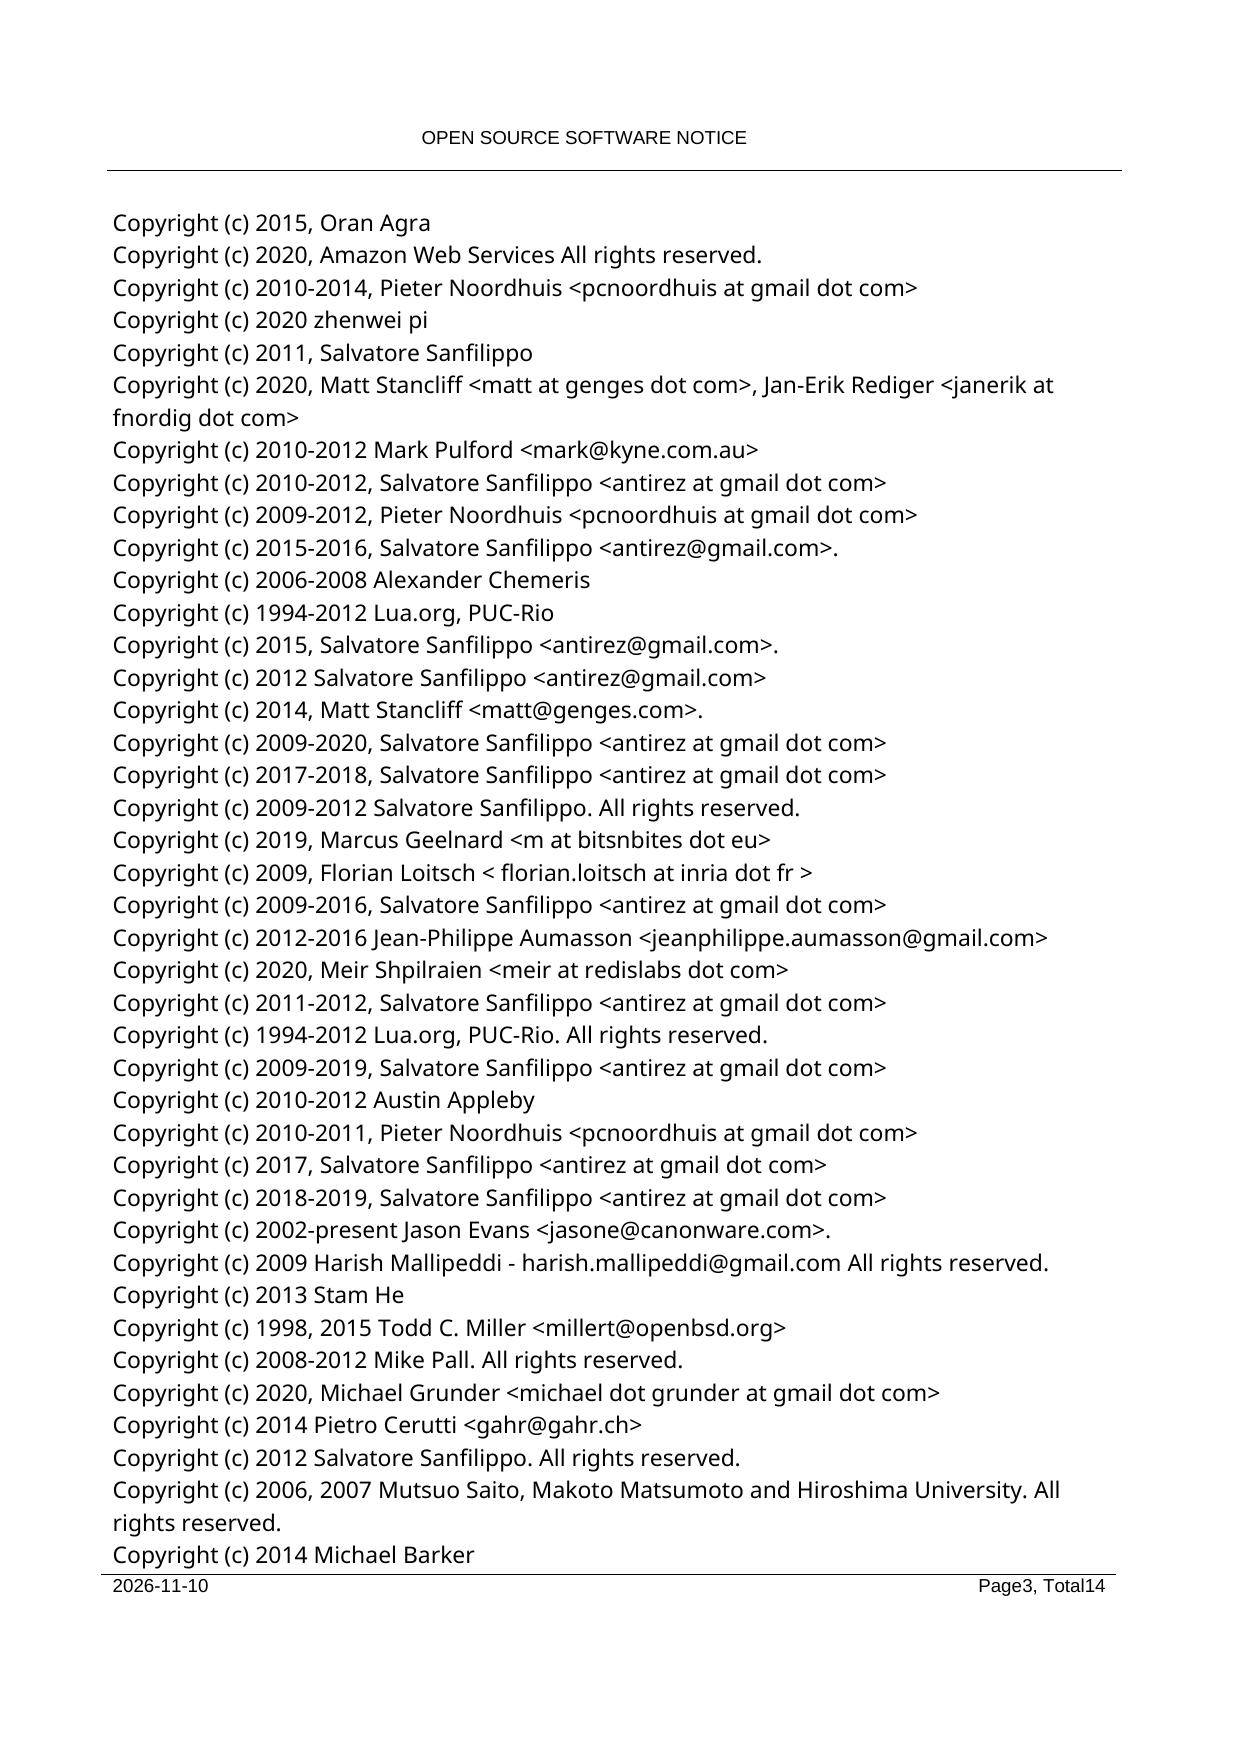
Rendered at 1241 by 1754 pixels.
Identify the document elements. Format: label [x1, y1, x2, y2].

text [112, 206, 1128, 1571]
